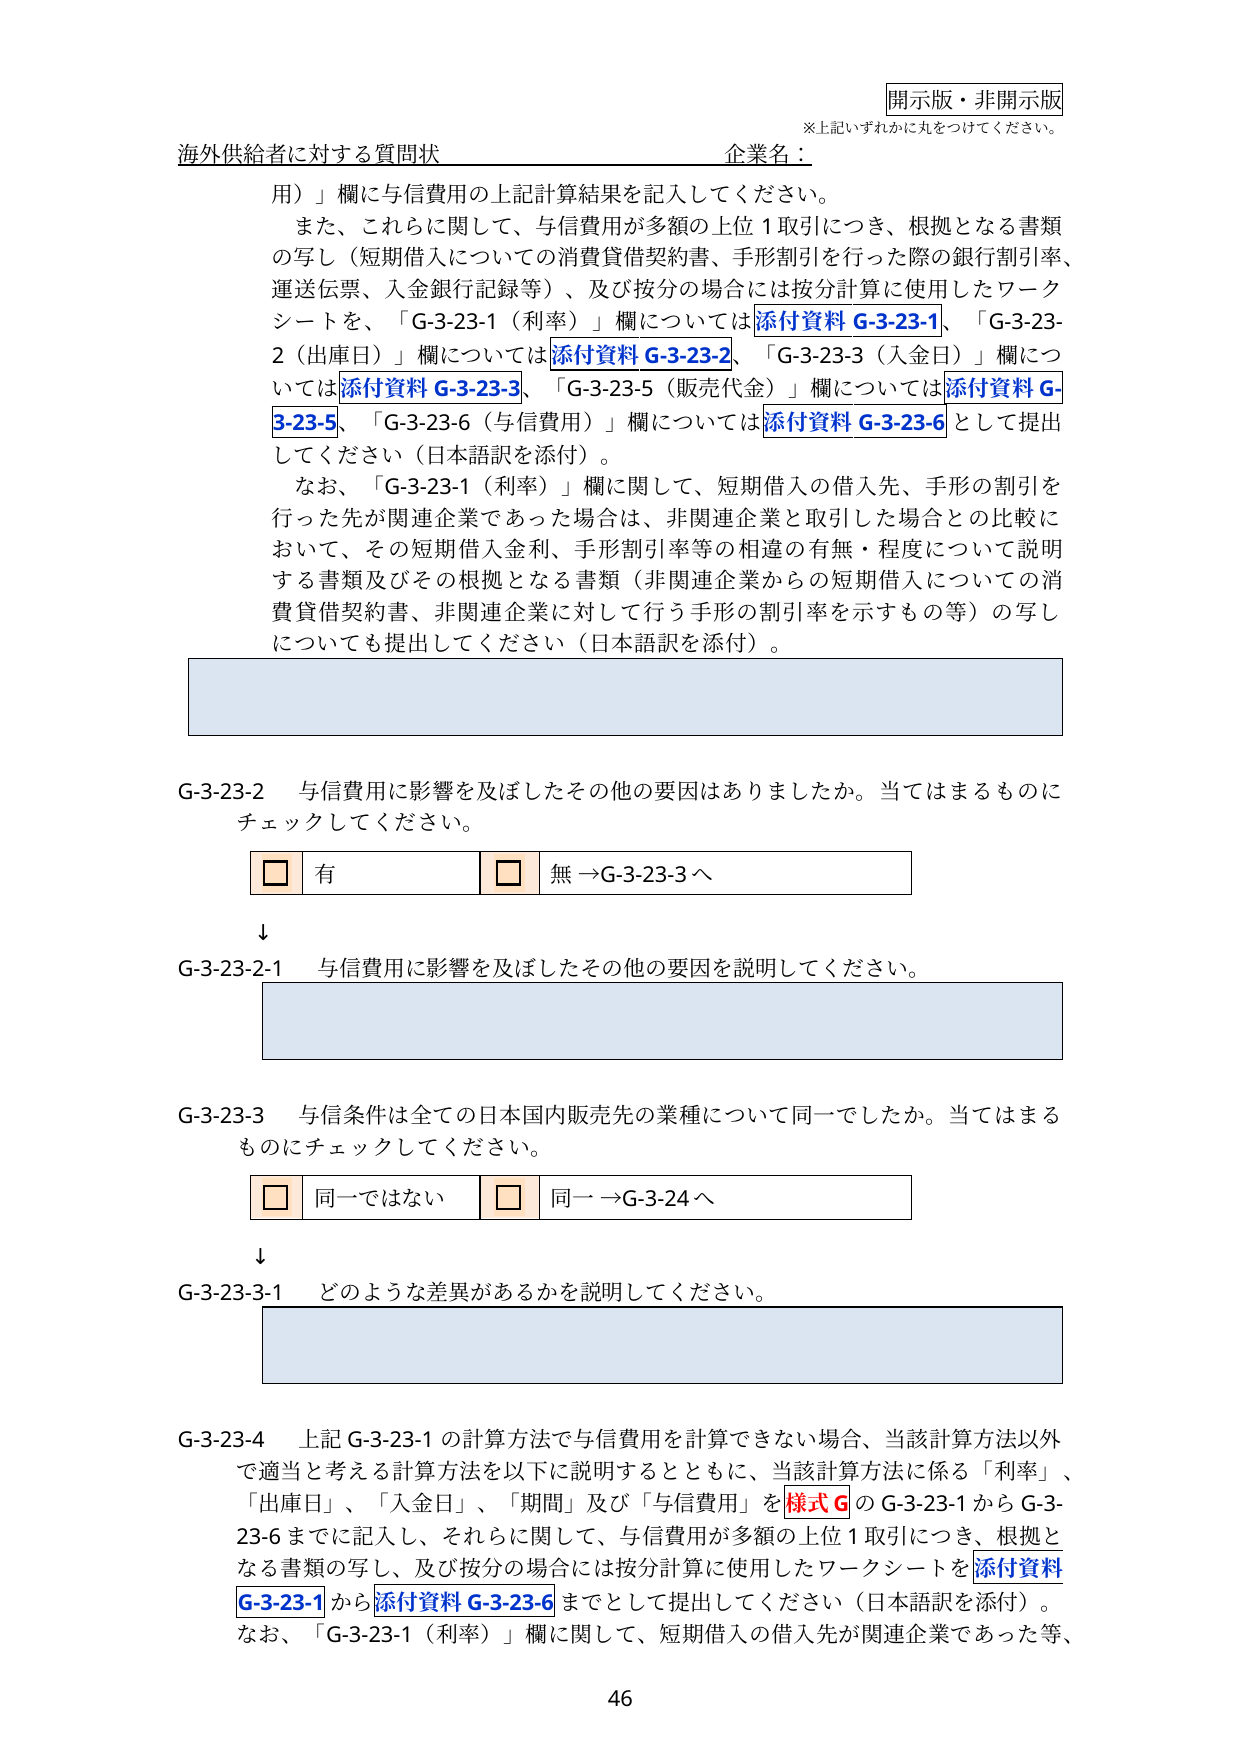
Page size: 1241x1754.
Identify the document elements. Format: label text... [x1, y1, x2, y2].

table_header 無 →G-3-23-3へ [540, 852, 911, 894]
subtitle どのような差異があるかを説明してください。 [177, 1275, 1063, 1306]
table_header 同一ではない [303, 1176, 479, 1218]
subtitle 与信費用に影響を及ぼしたその他の要因はありましたか。当てはまるものにチェックしてください。 [177, 774, 1063, 837]
table_header 同一 →G-3-24へ [540, 1176, 911, 1218]
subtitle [177, 1422, 1063, 1649]
text ↓ [254, 913, 1063, 951]
subtitle 与信条件は全ての日本国内販売先の業種について同一でしたか。当てはまるものにチェックしてください。 [177, 1098, 1063, 1161]
table_header [189, 659, 1062, 735]
table_header 有 [303, 852, 479, 894]
table_header [263, 1308, 1062, 1383]
text ↓ [251, 1237, 1063, 1275]
subtitle 与信費用に影響を及ぼしたその他の要因を説明してください。 [177, 951, 1063, 982]
table_header [481, 852, 539, 894]
table_header [251, 852, 302, 894]
table_header [263, 983, 1062, 1059]
table_header [481, 1176, 539, 1218]
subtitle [177, 178, 1063, 658]
table_header [251, 1176, 302, 1218]
